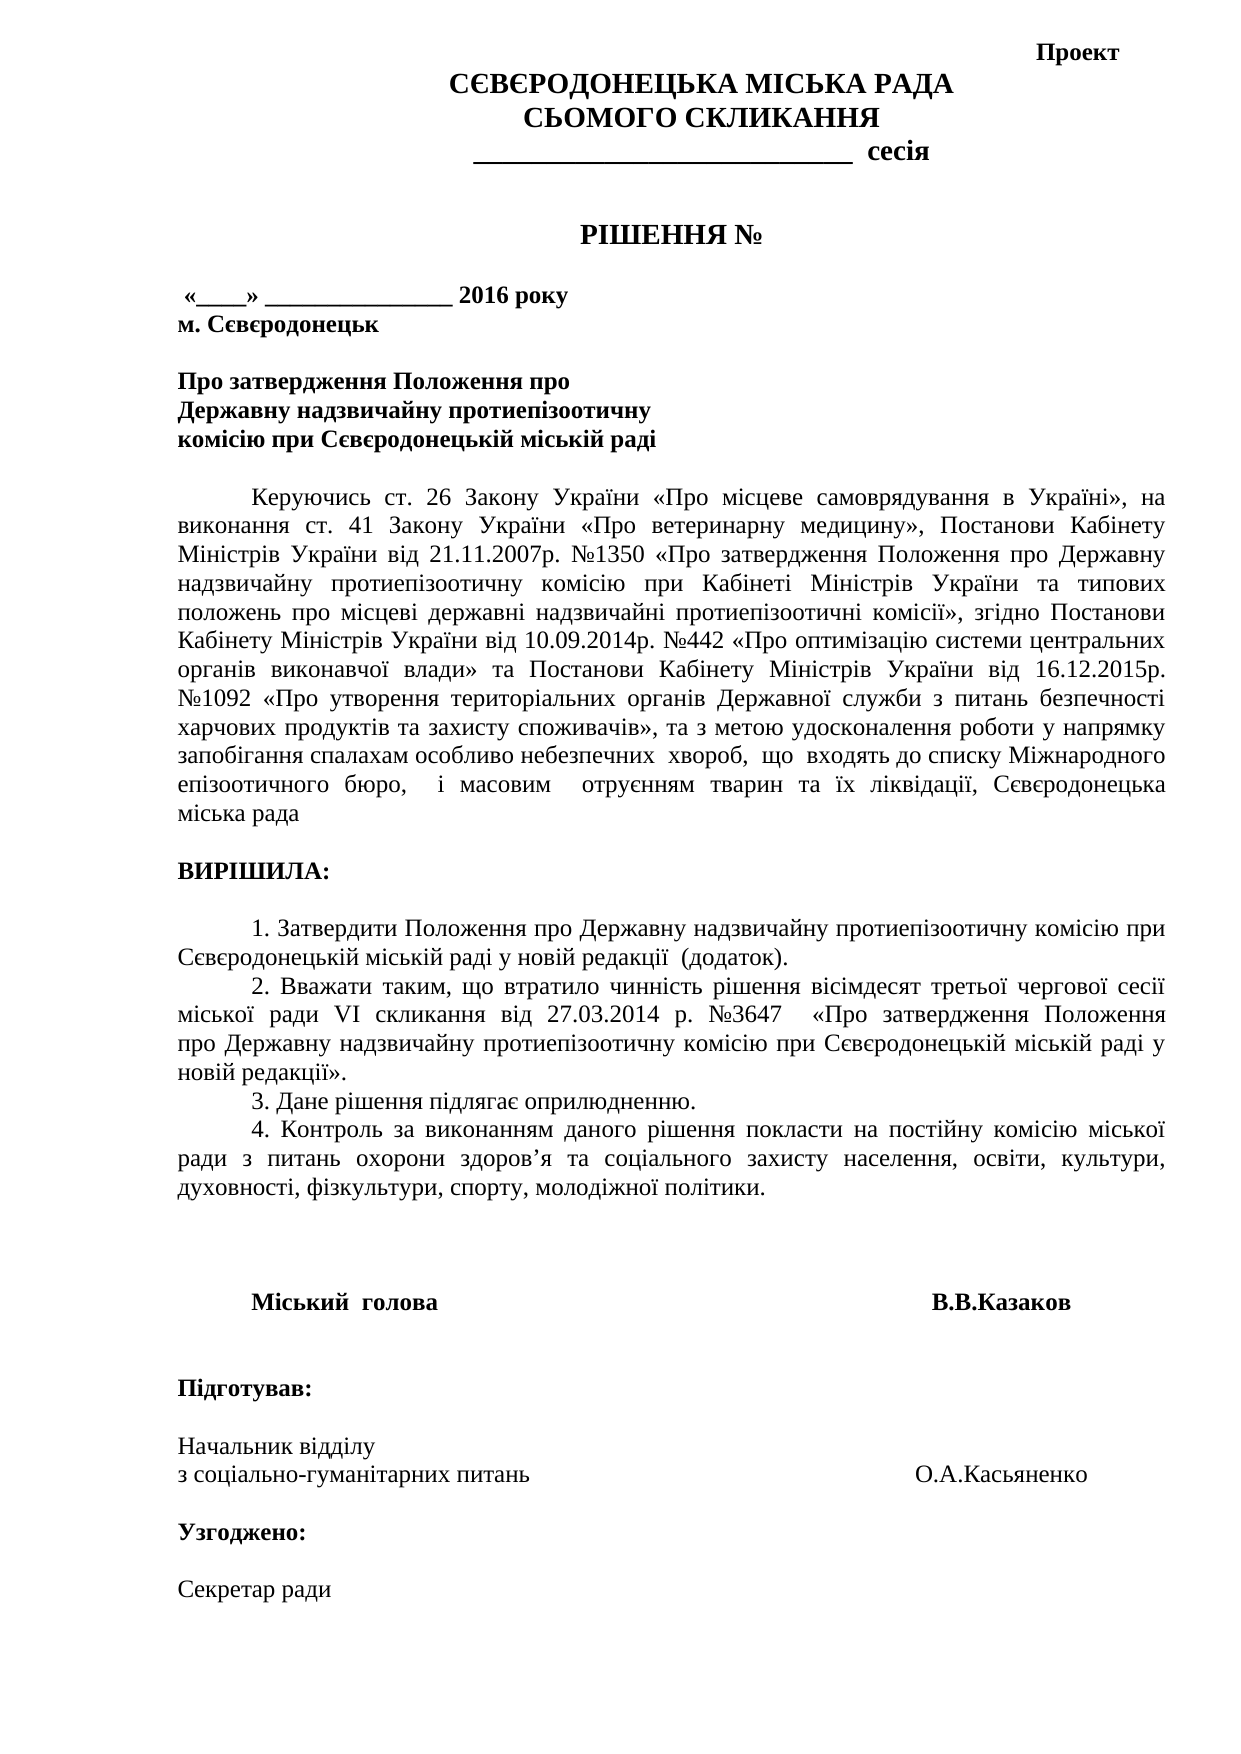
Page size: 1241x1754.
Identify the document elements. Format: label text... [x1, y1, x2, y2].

text 2. Вважати таким, що втратило чинність рішення вісімдесят третьої чергової сесії міської ради VІ скликання від 27.03.2014 р. №3647 «Про затвердження Положення про Державну надзвичайну протиепізоотичну комісію при Сєвєродонецькій міській раді у новій редакції». [177, 971, 1167, 1086]
text 4. Контроль за виконанням даного рішення покласти на постійну комісію міської ради з питань охорони здоров’я та соціального захисту населення, освіти, культури, духовності, фізкультури, спорту, молодіжної політики. [177, 1114, 1167, 1201]
text Проект [236, 37, 1167, 66]
text «____» _______________ 2016 року [177, 280, 1167, 309]
text Начальник відділу [177, 1431, 1167, 1459]
text 1. Затвердити Положення про Державну надзвичайну протиепізоотичну комісію при Сєвєродонецькій міській раді у новій редакції (додаток). [177, 913, 1167, 971]
subtitle РІШЕННЯ № [177, 217, 1167, 251]
text ВИРІШИЛА: [177, 856, 1167, 884]
text Узгоджено: [177, 1517, 1167, 1546]
text 3. Дане рішення підлягає оприлюдненню. [177, 1086, 1167, 1114]
text __________________________ сесія [236, 133, 1167, 167]
text СЄВЄРОДОНЕЦЬКА МІСЬКА РАДА [236, 66, 1167, 100]
text СЬОМОГО СКЛИКАННЯ [236, 100, 1167, 133]
text Про затвердження Положення про [177, 366, 687, 395]
text м. Сєвєродонецьк [177, 309, 1167, 337]
text Міський голова В.В.Казаков [177, 1287, 1167, 1316]
text Керуючись ст. 26 Закону України «Про місцеве самоврядування в Україні», на виконання ст. 41 Закону України «Про ветеринарну медицину», Постанови Кабінету Міністрів України від 21.11.2007р. №1350 «Про затвердження Положення про Державну надзвичайну протиепізоотичну комісію при Кабінеті Міністрів України та типових положень про місцеві державні надзвичайні протиепізоотичні комісії», згідно Постанови Кабінету Міністрів України від 10.09.2014р. №442 «Про оптимізацію системи центральних органів виконавчої влади» та Постанови Кабінету Міністрів України від 16.12.2015р. №1092 «Про утворення територіальних органів Державної служби з питань безпечності харчових продуктів та захисту споживачів», та з метою удосконалення роботи у напрямку запобігання спалахам особливо небезпечних хвороб, що входять до списку Міжнародного епізоотичного бюро, і масовим отруєнням тварин та їх ліквідації, Сєвєродонецька міська рада [177, 482, 1167, 827]
text Секретар ради [177, 1574, 1167, 1603]
text з соціально-гуманітарних питань О.А.Касьяненко [177, 1459, 1167, 1488]
text Державну надзвичайну протиепізоотичну [177, 395, 687, 424]
text Підготував: [177, 1373, 1167, 1402]
text комісію при Сєвєродонецькій міській раді [177, 424, 687, 452]
